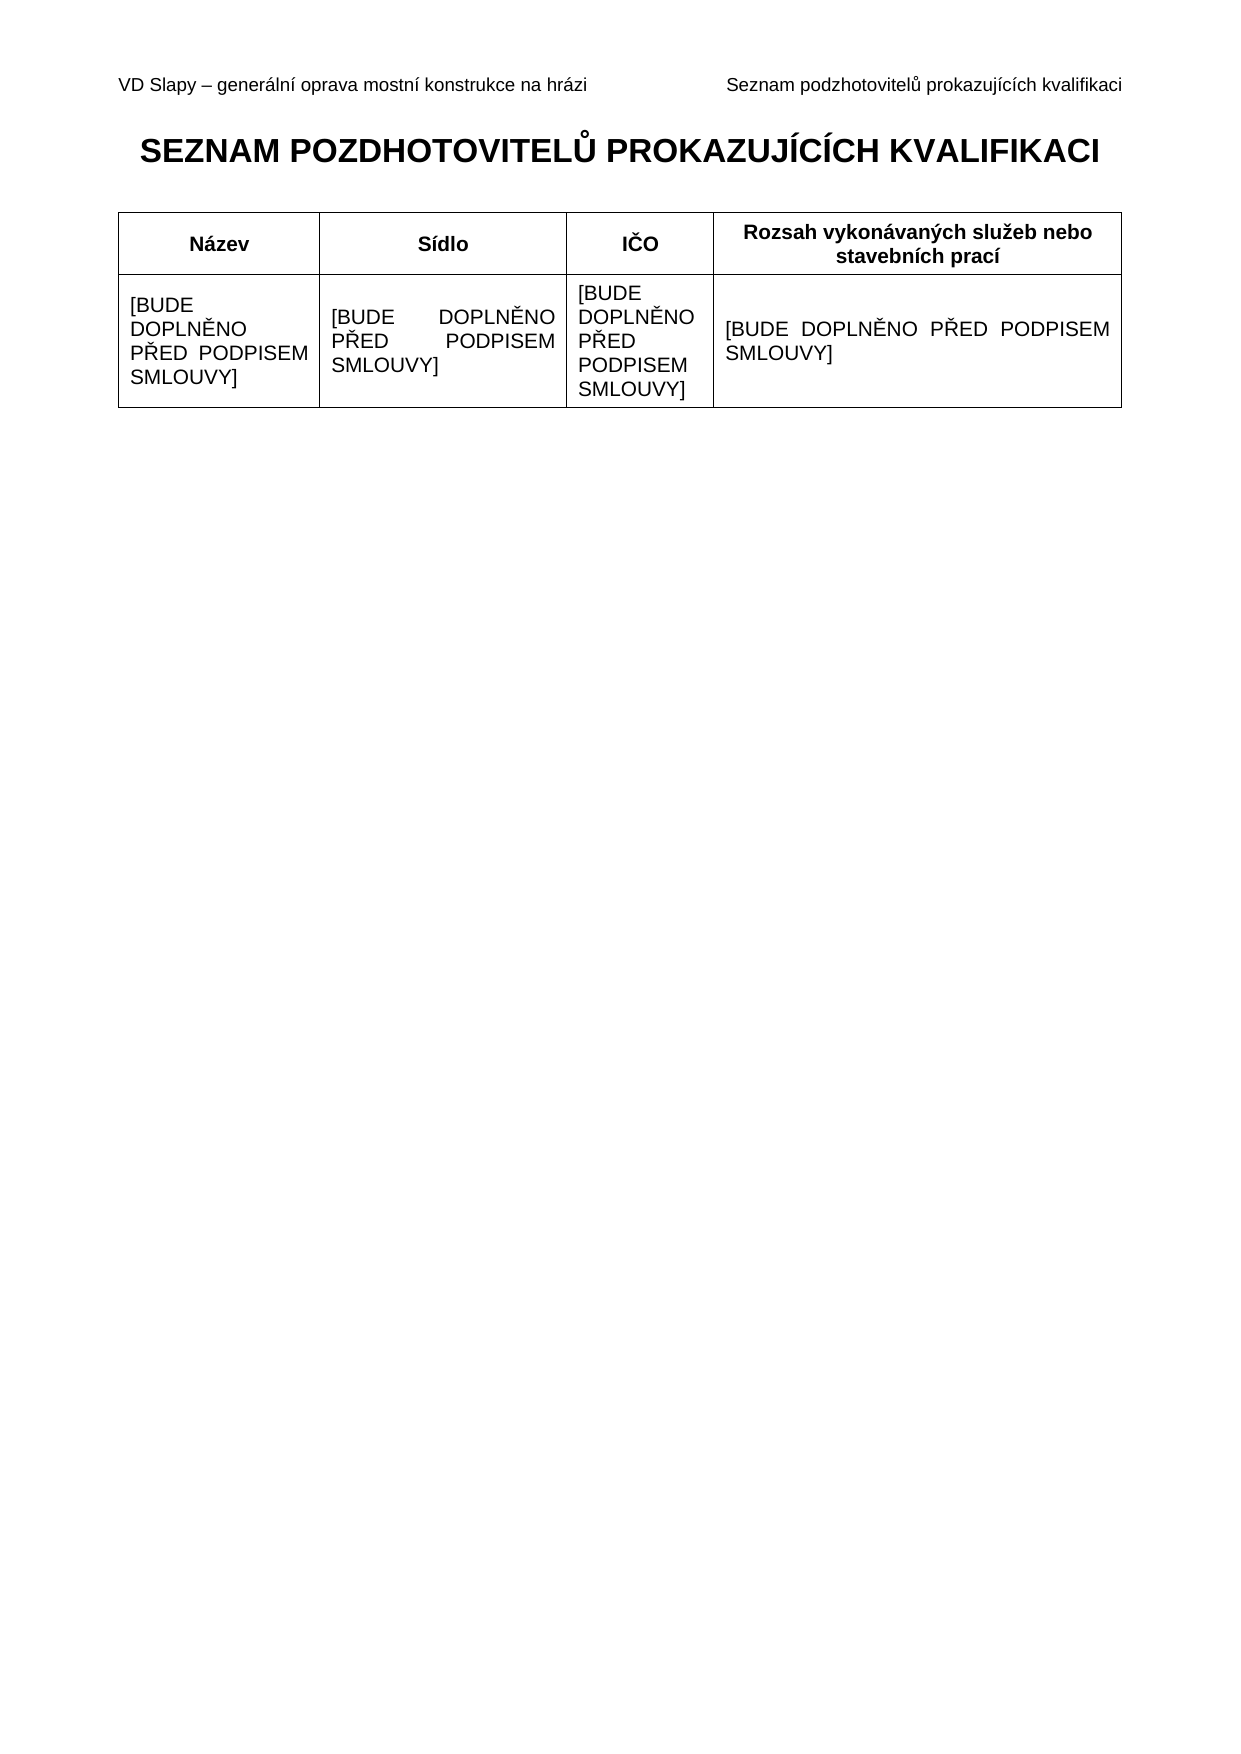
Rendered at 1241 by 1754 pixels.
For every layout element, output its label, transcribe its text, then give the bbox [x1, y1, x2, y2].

table_cell [BUDE DOPLNĚNO PŘED PODPISEM SMLOUVY] [119, 275, 319, 407]
table_header Rozsah vykonávaných služeb nebo stavebních prací [714, 213, 1121, 274]
table_cell [BUDE DOPLNĚNO PŘED PODPISEM SMLOUVY] [567, 275, 713, 407]
table_cell [BUDE DOPLNĚNO PŘED PODPISEM SMLOUVY] [320, 275, 566, 407]
table_cell [BUDE DOPLNĚNO PŘED PODPISEM SMLOUVY] [714, 275, 1121, 407]
table_header Sídlo [320, 213, 566, 274]
table_header IČO [567, 213, 713, 274]
title Seznam pozdhotovitelů prokazujících kvalifikaci [118, 131, 1122, 169]
table_header Název [119, 213, 319, 274]
